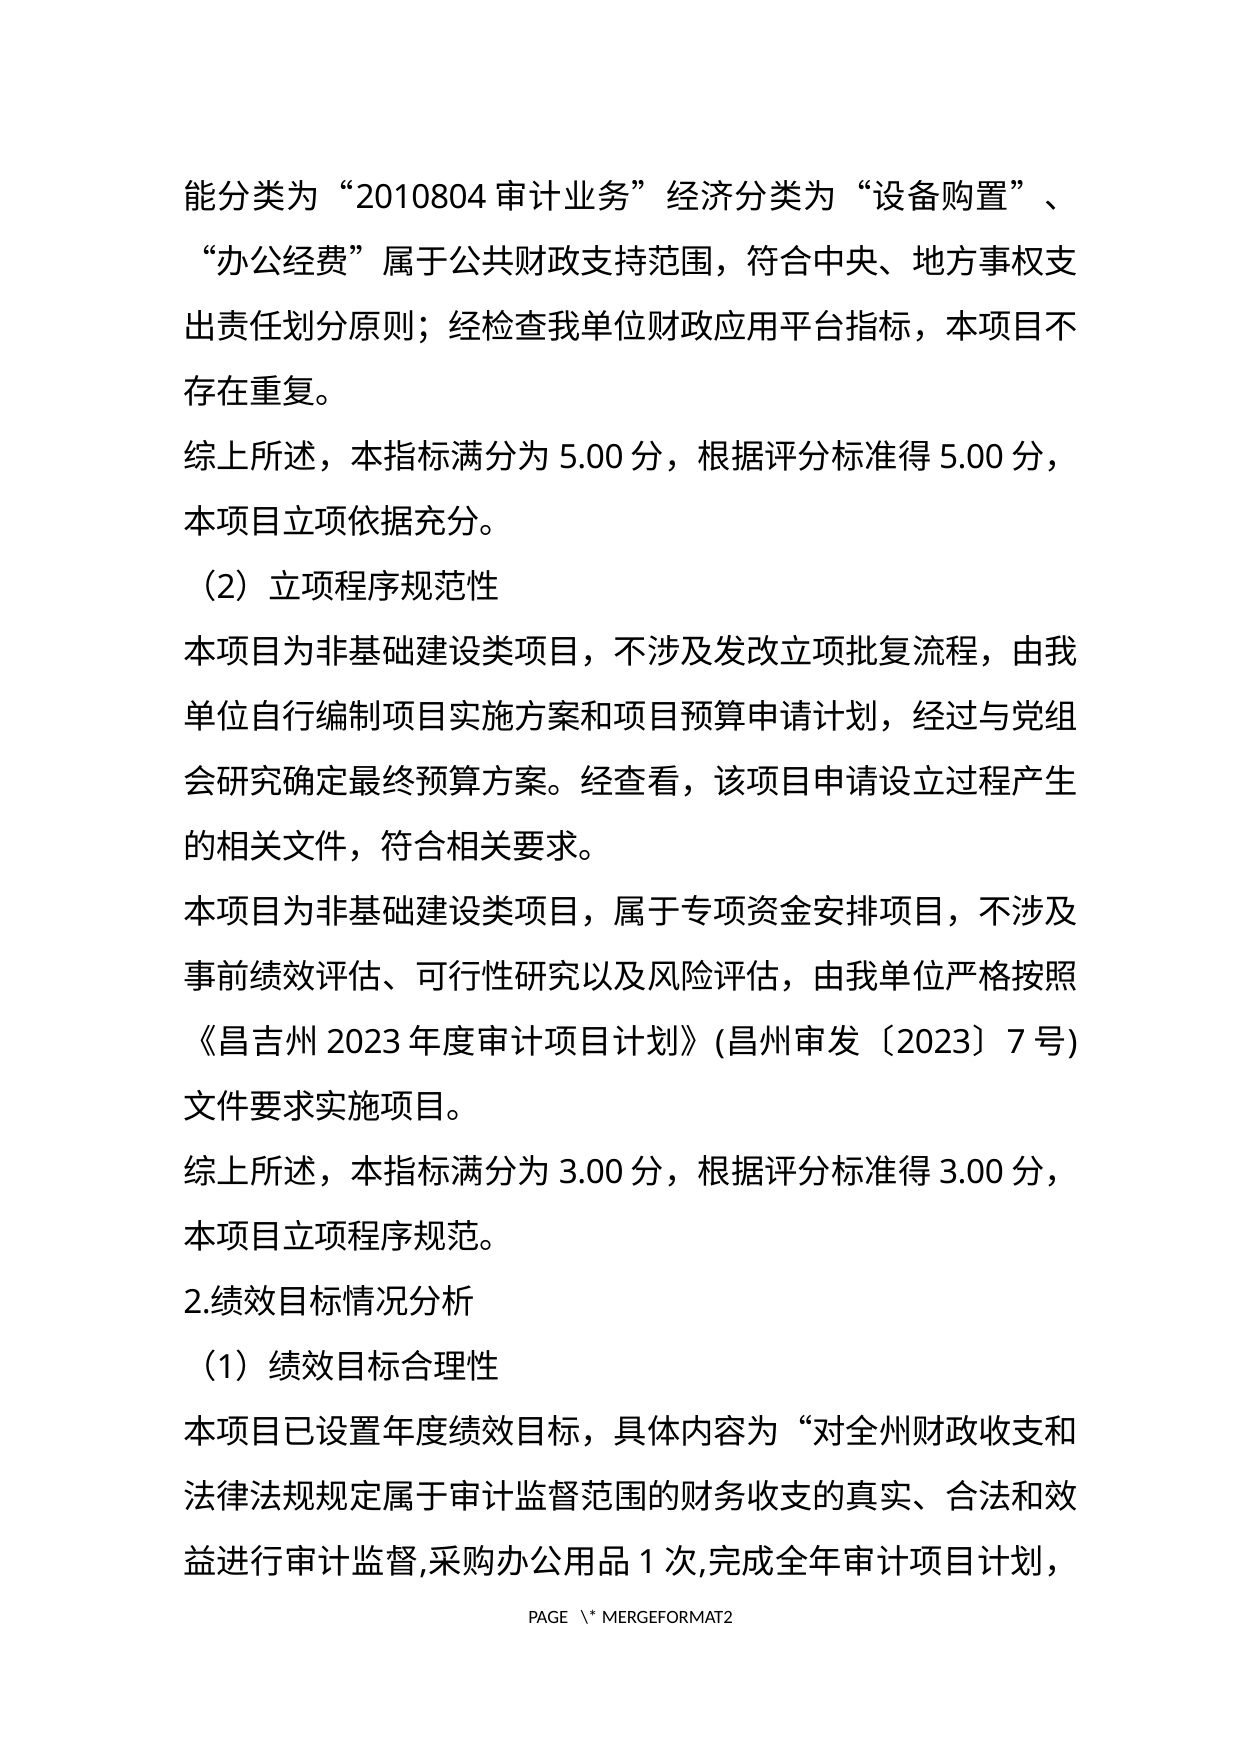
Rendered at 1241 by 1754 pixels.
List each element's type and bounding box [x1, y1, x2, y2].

text [183, 162, 1078, 1592]
